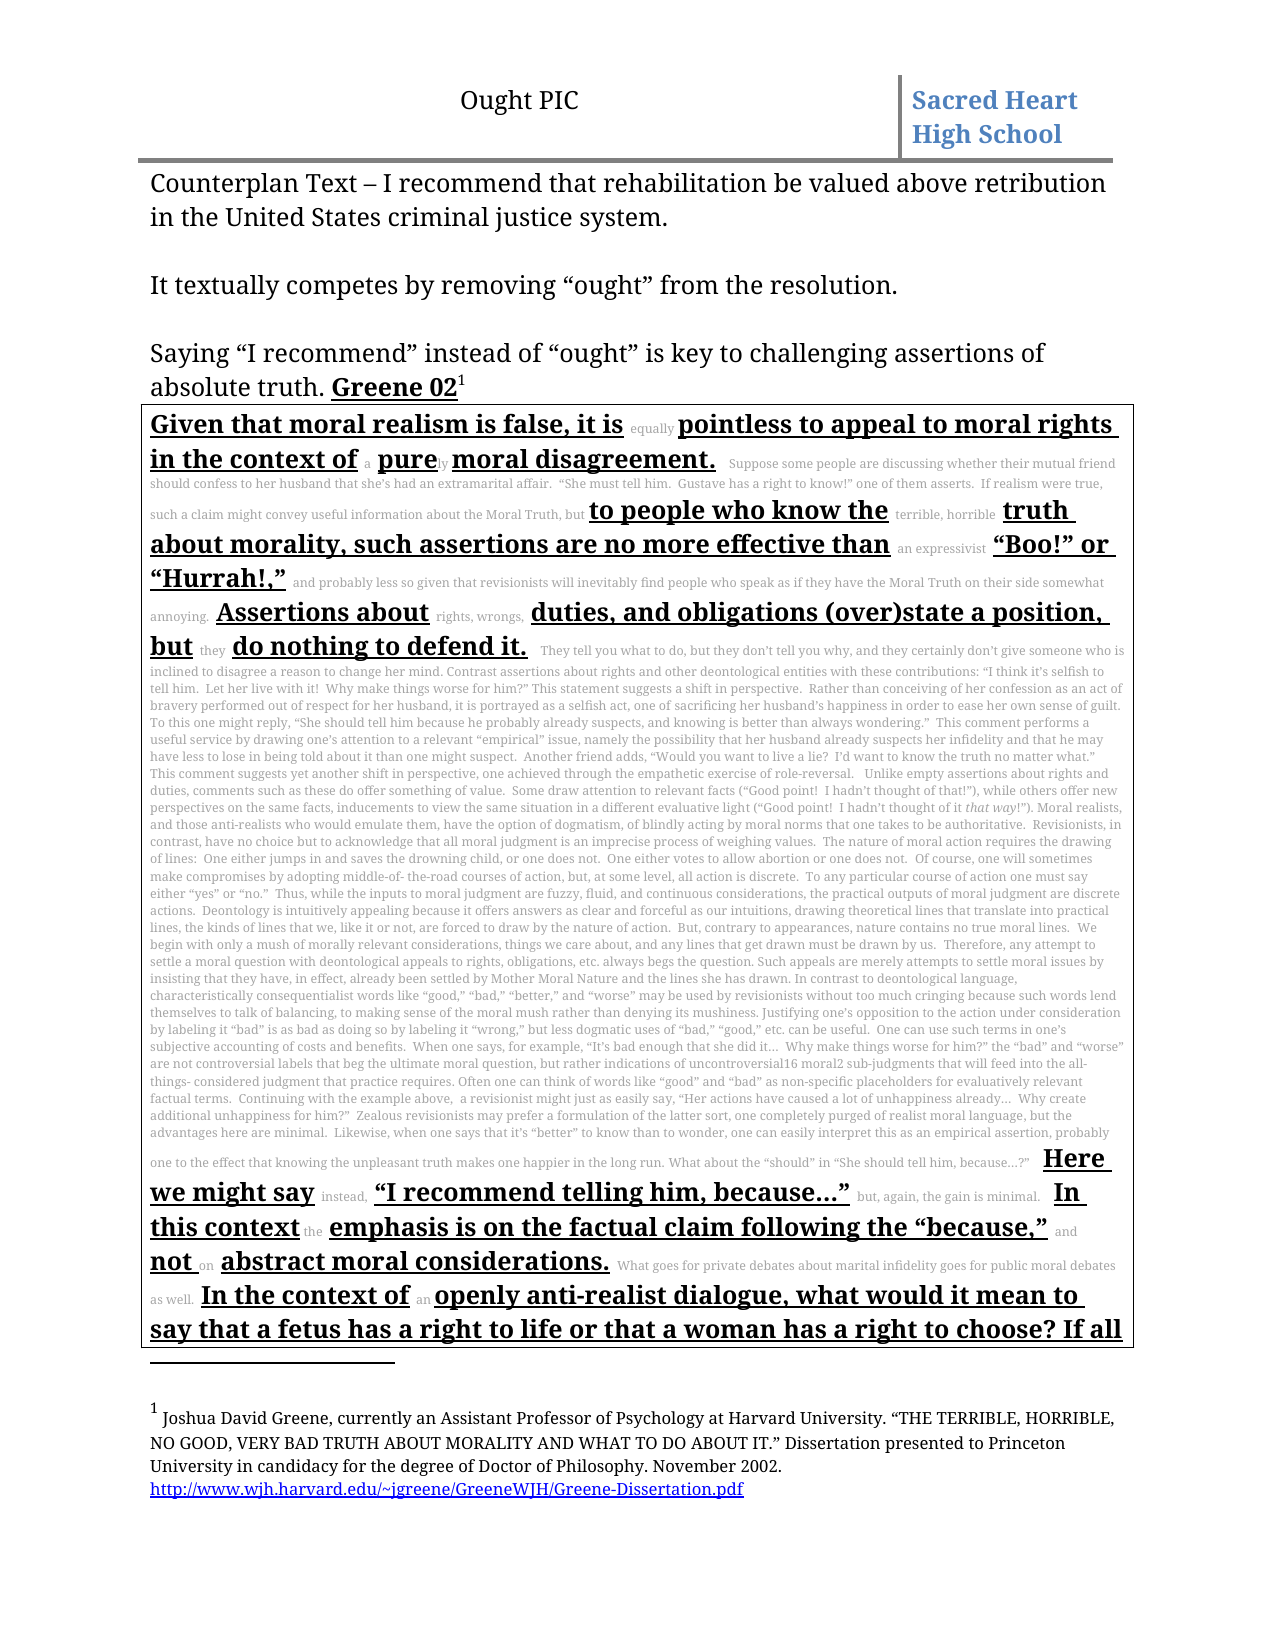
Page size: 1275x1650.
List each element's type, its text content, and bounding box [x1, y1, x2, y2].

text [142, 405, 1133, 1347]
text Counterplan Text – I recommend that rehabilitation be valued above retribution in the United States criminal justice system. [150, 166, 1125, 234]
text Saying “I recommend” instead of “ought” is key to challenging assertions of absolute truth. Greene 02 [150, 336, 1125, 404]
text It textually competes by removing “ought” from the resolution. [150, 268, 1125, 302]
